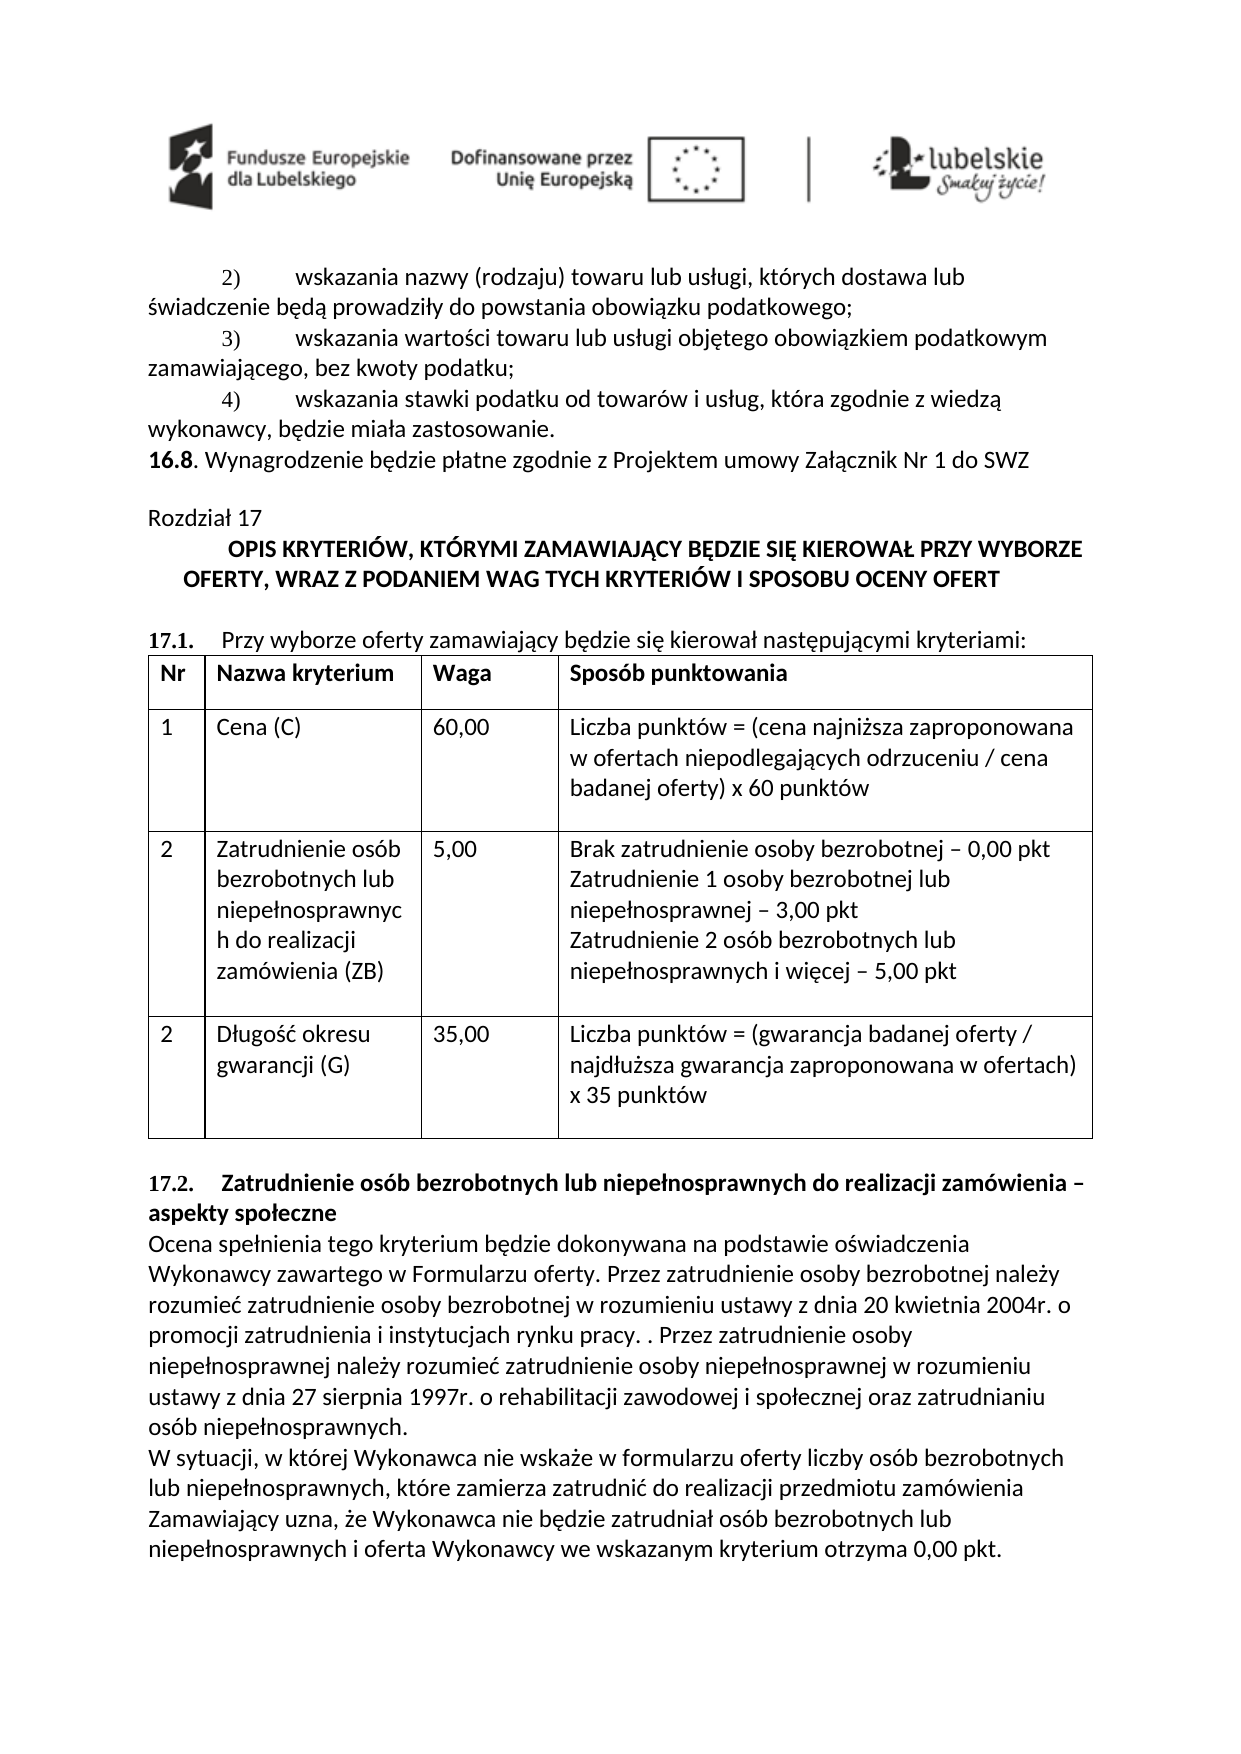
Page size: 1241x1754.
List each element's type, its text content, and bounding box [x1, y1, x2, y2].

table_cell Długość okresu gwarancji (G) [206, 1017, 421, 1138]
picture [147, 102, 1066, 232]
table_cell 2 [149, 1017, 204, 1138]
table_header Sposób punktowania [559, 656, 1092, 709]
text Ocena spełnienia tego kryterium będzie dokonywana na podstawie oświadczenia Wykonawcy zawartego w Formularzu oferty. Przez zatrudnienie osoby bezrobotnej należy rozumieć zatrudnienie osoby bezrobotnej w rozumieniu ustawy z dnia 20 kwietnia 2004r. o promocji zatrudnienia i instytucjach rynku pracy. . Przez zatrudnienie osoby niepełnosprawnej należy rozumieć zatrudnienie osoby niepełnosprawnej w rozumieniu ustawy z dnia 27 sierpnia 1997r. o rehabilitacji zawodowej i społecznej oraz zatrudnianiu osób niepełnosprawnych. [148, 1228, 1093, 1442]
table_cell 5,00 [422, 832, 558, 1016]
table_cell Brak zatrudnienie osoby bezrobotnej – 0,00 pkt Zatrudnienie 1 osoby bezrobotnej lub niepełnosprawnej – 3,00 pkt Zatrudnienie 2 osób bezrobotnych lub niepełnosprawnych i więcej – 5,00 pkt [559, 832, 1092, 1016]
table_header Nr [149, 656, 204, 709]
table_cell 2 [149, 832, 204, 1016]
list wskazania nazwy (rodzaju) towaru lub usługi, których dostawa lub świadczenie będą prowadziły do powstania obowiązku podatkowego; [148, 261, 1093, 322]
list Przy wyborze oferty zamawiający będzie się kierował następującymi kryteriami: [148, 624, 1093, 655]
text 16.8. Wynagrodzenie będzie płatne zgodnie z Projektem umowy Załącznik Nr 1 do SWZ [148, 444, 1093, 474]
table_cell 1 [149, 710, 204, 831]
table_cell 60,00 [422, 710, 558, 831]
list wskazania wartości towaru lub usługi objętego obowiązkiem podatkowym zamawiającego, bez kwoty podatku; [148, 322, 1093, 383]
table_cell Liczba punktów = (cena najniższa zaproponowana w ofertach niepodlegających odrzuceniu / cena badanej oferty) x 60 punktów [559, 710, 1092, 831]
table_header Waga [422, 656, 558, 709]
table_cell Cena (C) [206, 710, 421, 831]
table_header Nazwa kryterium [206, 656, 421, 709]
table_cell Zatrudnienie osób bezrobotnych lub niepełnosprawnych do realizacji zamówienia (ZB) [206, 832, 421, 1016]
table_cell 35,00 [422, 1017, 558, 1138]
text OPIS KRYTERIÓW, KTÓRYMI ZAMAWIAJĄCY BĘDZIE SIĘ KIEROWAŁ PRZY WYBORZE OFERTY, WRAZ Z PODANIEM WAG TYCH KRYTERIÓW I SPOSOBU OCENY OFERT [183, 533, 1093, 594]
table_cell Liczba punktów = (gwarancja badanej oferty / najdłuższa gwarancja zaproponowana w ofertach) x 35 punktów [559, 1017, 1092, 1138]
list Zatrudnienie osób bezrobotnych lub niepełnosprawnych do realizacji zamówienia – aspekty społeczne [148, 1167, 1093, 1228]
text Rozdział 17 [148, 502, 1092, 533]
list wskazania stawki podatku od towarów i usług, która zgodnie z wiedzą wykonawcy, będzie miała zastosowanie. [148, 383, 1093, 444]
text W sytuacji, w której Wykonawca nie wskaże w formularzu oferty liczby osób bezrobotnych lub niepełnosprawnych, które zamierza zatrudnić do realizacji przedmiotu zamówienia Zamawiający uzna, że Wykonawca nie będzie zatrudniał osób bezrobotnych lub niepełnosprawnych i oferta Wykonawcy we wskazanym kryterium otrzyma 0,00 pkt. [148, 1442, 1093, 1564]
